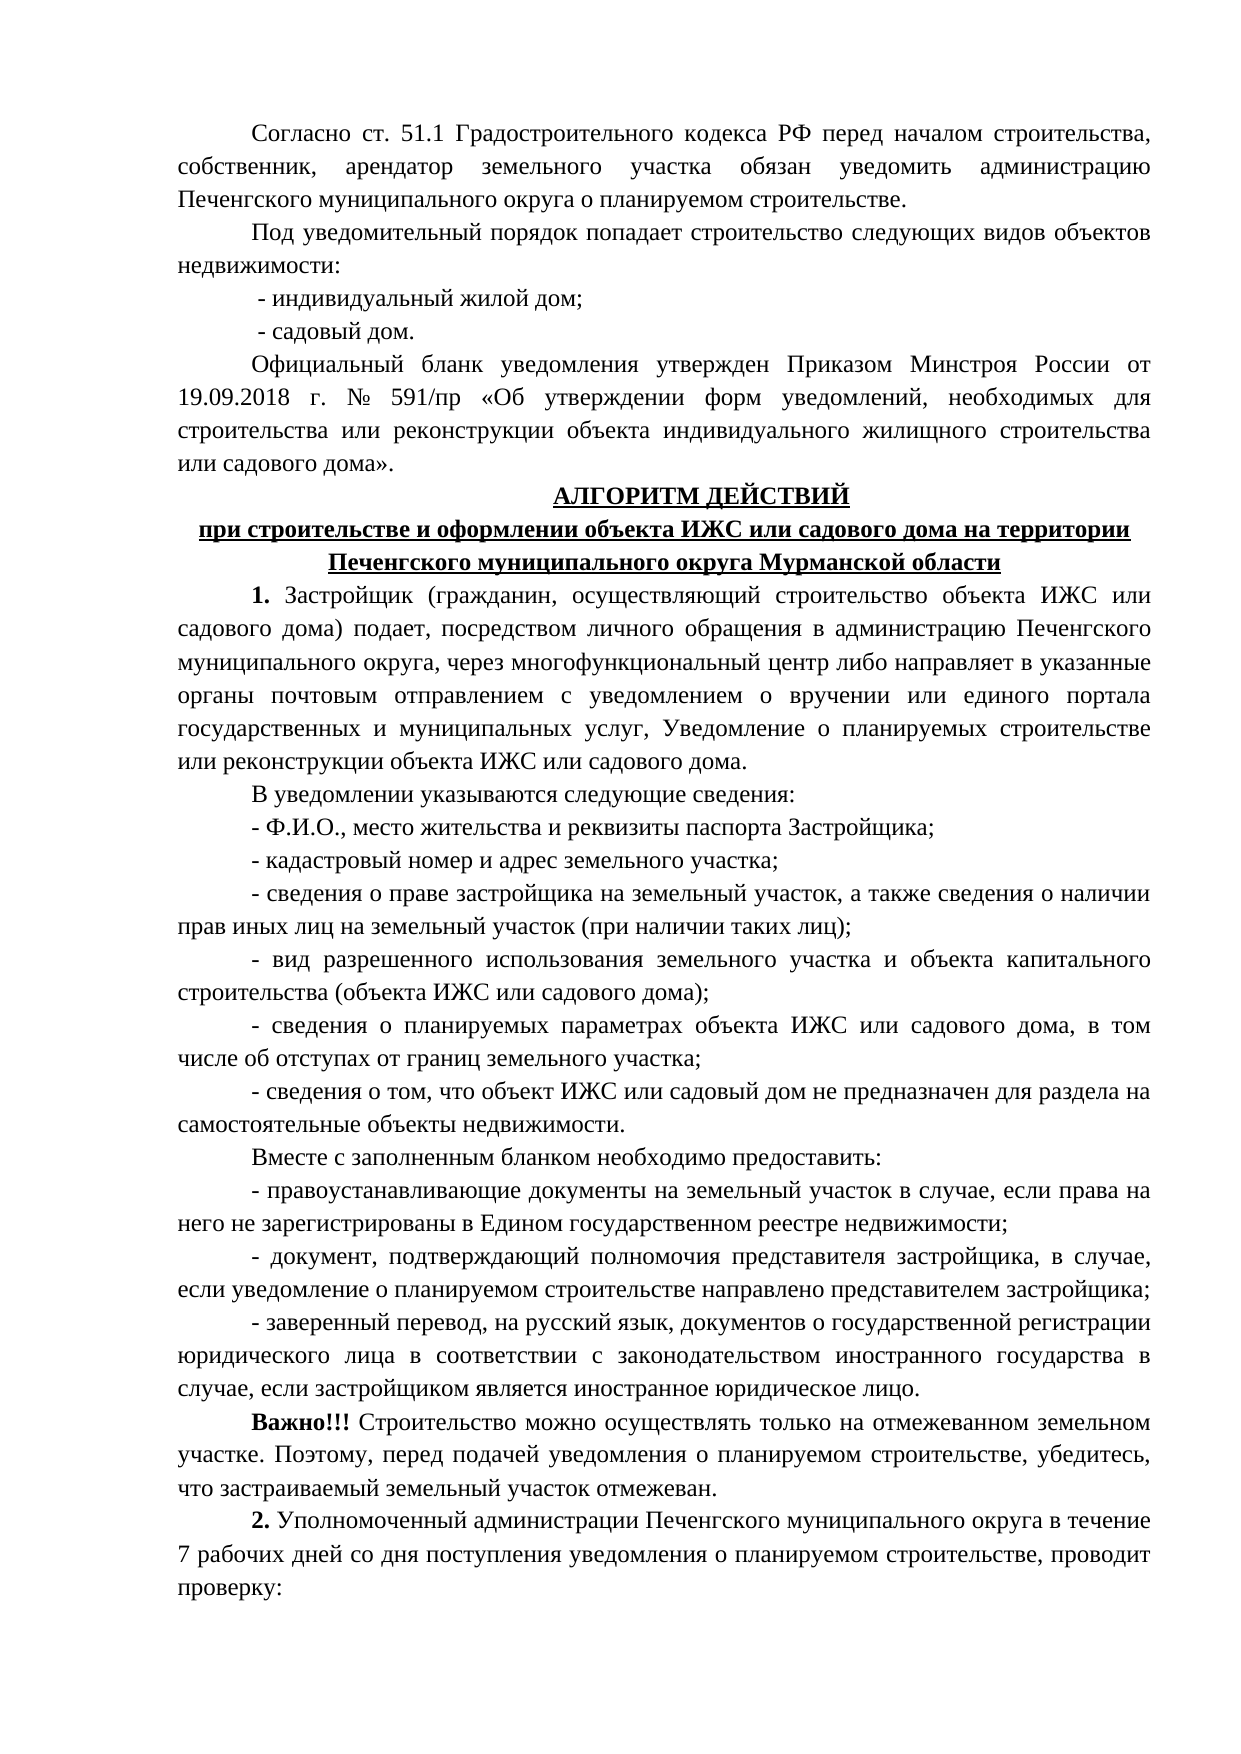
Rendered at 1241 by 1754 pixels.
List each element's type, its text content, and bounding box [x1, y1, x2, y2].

text - кадастровый номер и адрес земельного участка; [177, 845, 1152, 874]
text - садовый дом. [177, 316, 1152, 345]
text - сведения о планируемых параметрах объекта ИЖС или садового дома, в том числе об отступах от границ земельного участка; [177, 1010, 1152, 1072]
text 2. Уполномоченный администрации Печенгского муниципального округа в течение 7 рабочих дней со дня поступления уведомления о планируемом строительстве, проводит проверку: [177, 1506, 1152, 1600]
text - сведения о том, что объект ИЖС или садовый дом не предназначен для раздела на самостоятельные объекты недвижимости. [177, 1076, 1152, 1138]
text - правоустанавливающие документы на земельный участок в случае, если права на него не зарегистрированы в Едином государственном реестре недвижимости; [177, 1175, 1152, 1237]
text Вместе с заполненным бланком необходимо предоставить: [177, 1142, 1152, 1171]
text - вид разрешенного использования земельного участка и объекта капитального строительства (объекта ИЖС или садового дома); [177, 944, 1152, 1006]
text - заверенный перевод, на русский язык, документов о государственной регистрации юридического лица в соответствии с законодательством иностранного государства в случае, если застройщиком является иностранное юридическое лицо. [177, 1307, 1152, 1402]
text Согласно ст. 51.1 Градостроительного кодекса РФ перед началом строительства, собственник, арендатор земельного участка обязан уведомить администрацию Печенгского муниципального округа о планируемом строительстве. [177, 118, 1152, 213]
text В уведомлении указываются следующие сведения: [177, 779, 1152, 808]
text - документ, подтверждающий полномочия представителя застройщика, в случае, если уведомление о планируемом строительстве направлено представителем застройщика; [177, 1241, 1152, 1303]
text - индивидуальный жилой дом; [177, 283, 1152, 312]
text - сведения о праве застройщика на земельный участок, а также сведения о наличии прав иных лиц на земельный участок (при наличии таких лиц); [177, 878, 1152, 940]
text Официальный бланк уведомления утвержден Приказом Минстроя России от 19.09.2018 г. № 591/пр «Об утверждении форм уведомлений, необходимых для строительства или реконструкции объекта индивидуального жилищного строительства или садового дома». [177, 349, 1152, 477]
text Важно!!! Строительство можно осуществлять только на отмежеванном земельном участке. Поэтому, перед подачей уведомления о планируемом строительстве, убедитесь, что застраиваемый земельный участок отмежеван. [177, 1407, 1152, 1501]
text 1. Застройщик (гражданин, осуществляющий строительство объекта ИЖС или садового дома) подает, посредством личного обращения в администрацию Печенгского муниципального округа, через многофункциональный центр либо направляет в указанные органы почтовым отправлением с уведомлением о вручении или единого портала государственных и муниципальных услуг, Уведомление о планируемых строительстве или реконструкции объекта ИЖС или садового дома. [177, 580, 1152, 775]
text Под уведомительный порядок попадает строительство следующих видов объектов недвижимости: [177, 217, 1152, 279]
text - Ф.И.О., место жительства и реквизиты паспорта Застройщика; [177, 812, 1152, 841]
text АЛГОРИТМ ДЕЙСТВИЙ при строительстве и оформлении объекта ИЖС или садового дома на территории Печенгского муниципального округа Мурманской области [177, 481, 1152, 576]
